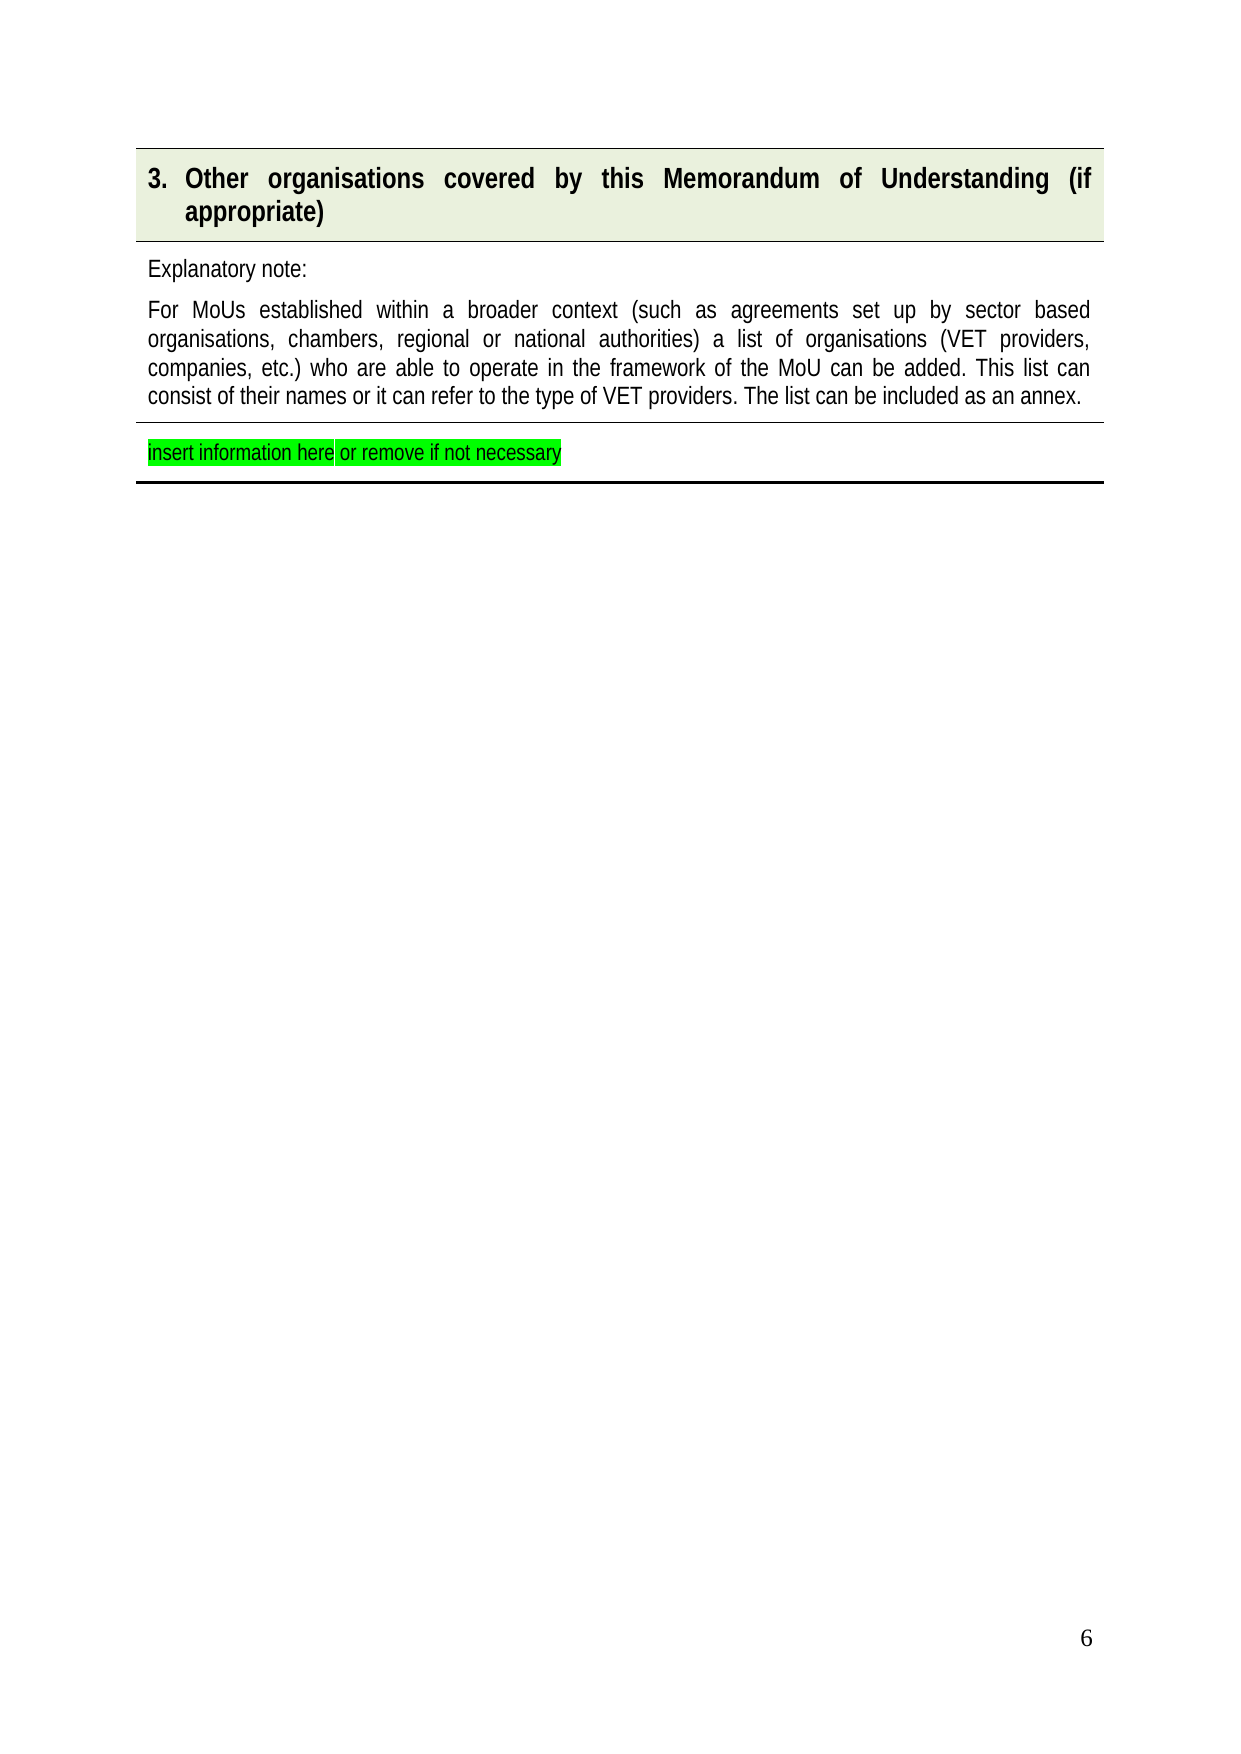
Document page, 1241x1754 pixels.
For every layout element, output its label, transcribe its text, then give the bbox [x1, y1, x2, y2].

table_cell insert information here or remove if not necessary [136, 423, 1104, 481]
table_cell Explanatory note: For MoUs established within a broader context (such as agreements set up by sector based organisations, chambers, regional or national authorities) a list of organisations (VET providers, companies, etc.) who are able to operate in the framework of the MoU can be added. This list can consist of their names or it can refer to the type of VET providers. The list can be included as an annex. [136, 242, 1104, 422]
table_header Other organisations covered by this Memorandum of Understanding (if appropriate) [136, 149, 1104, 241]
